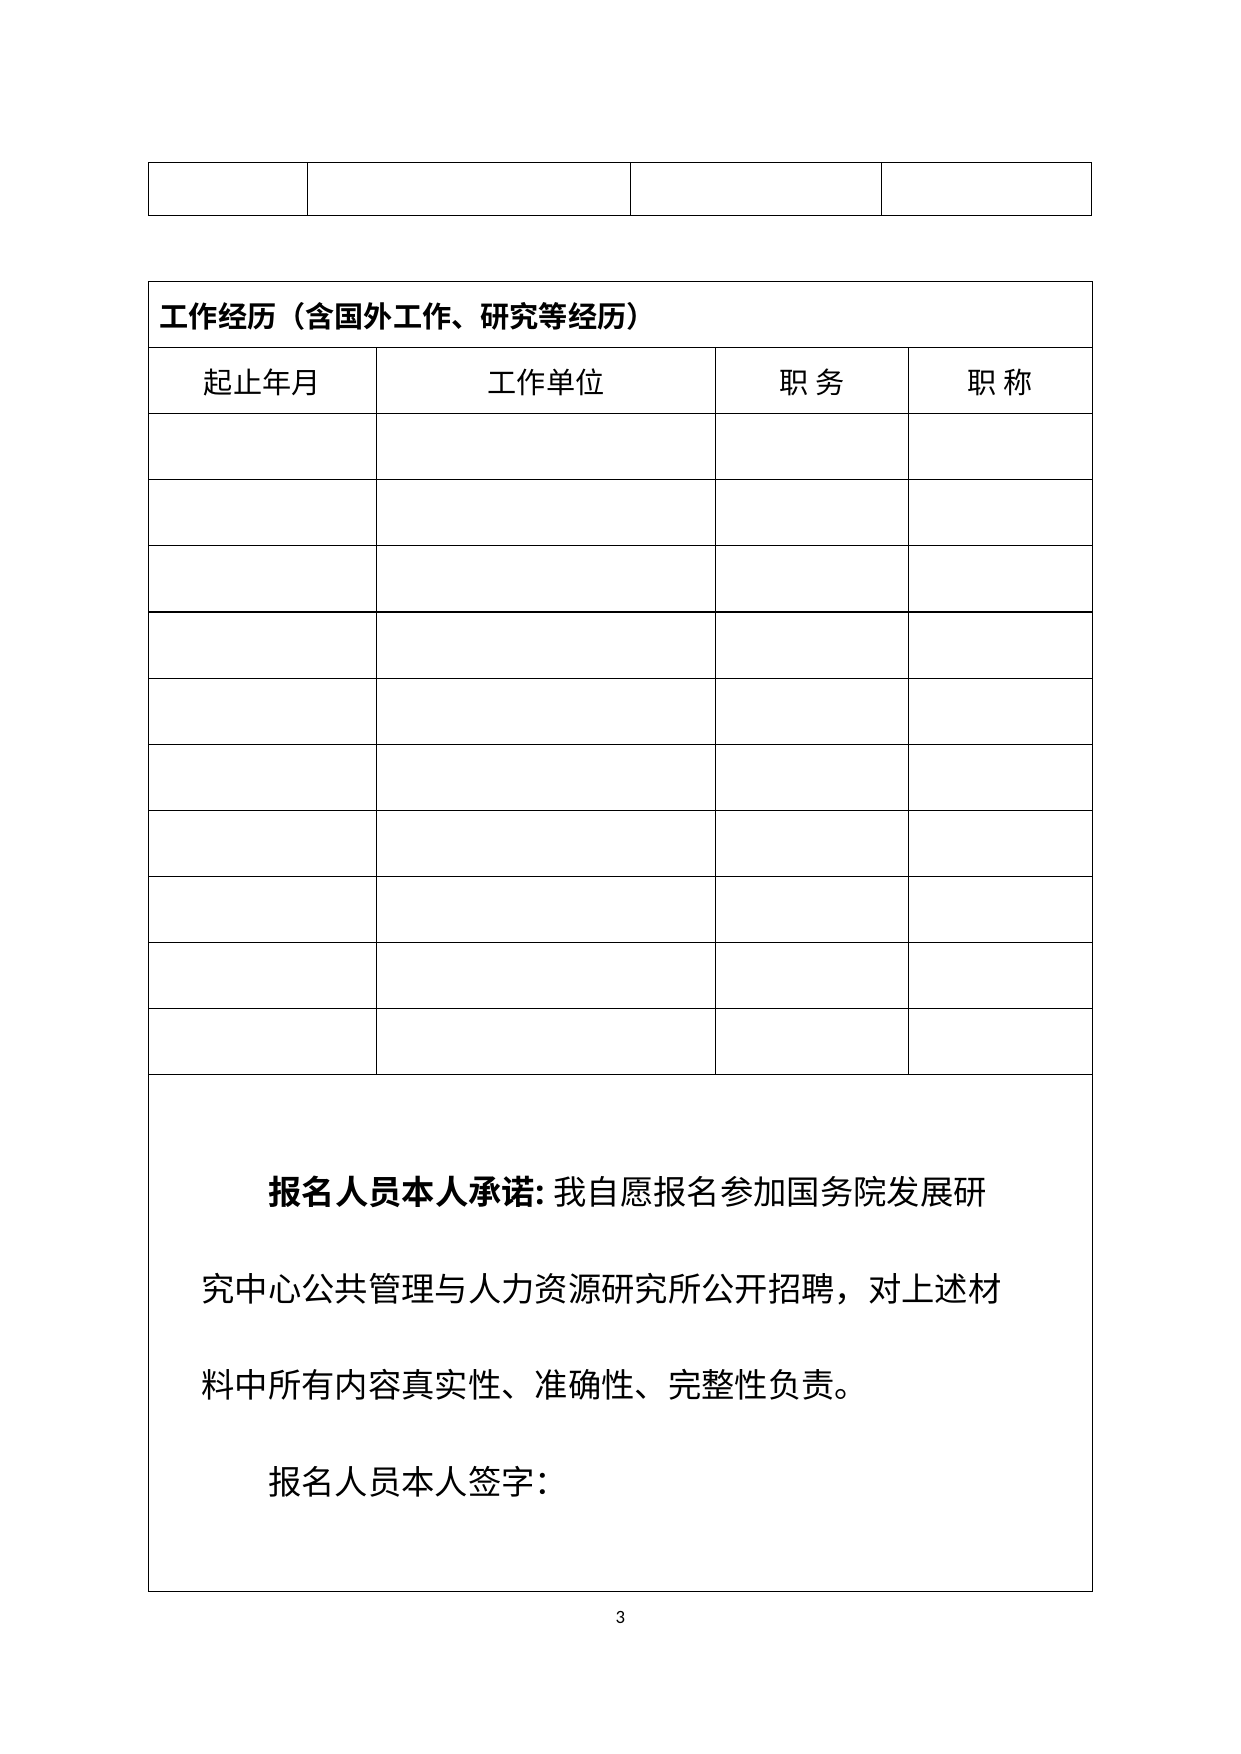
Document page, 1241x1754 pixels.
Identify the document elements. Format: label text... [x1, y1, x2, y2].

table_cell [377, 613, 715, 677]
table_cell [149, 679, 376, 743]
table_cell [377, 480, 715, 545]
table_cell [377, 943, 715, 1008]
table_cell 起止年月 [149, 348, 376, 413]
table_cell [909, 414, 1092, 479]
table_cell [909, 480, 1092, 545]
table_cell [716, 613, 908, 677]
table_cell [716, 546, 908, 611]
table_cell [716, 943, 908, 1008]
table_cell [716, 811, 908, 876]
table_cell [377, 546, 715, 611]
table_cell [716, 877, 908, 942]
table_cell [716, 1009, 908, 1074]
table_cell 职 务 [716, 348, 908, 413]
table_cell [149, 546, 376, 611]
table_cell [377, 1009, 715, 1074]
table_cell [149, 480, 376, 545]
table_cell [909, 1009, 1092, 1074]
table_cell [149, 163, 307, 215]
table_cell [149, 943, 376, 1008]
table_cell 职 称 [909, 348, 1092, 413]
table_cell [716, 480, 908, 545]
table_cell 工作单位 [377, 348, 715, 413]
table_cell [149, 613, 376, 677]
table_cell [909, 613, 1092, 677]
table_cell [909, 546, 1092, 611]
table_cell [149, 811, 376, 876]
table_cell [377, 745, 715, 809]
table_cell [909, 943, 1092, 1008]
table_cell [716, 745, 908, 809]
table_cell [909, 811, 1092, 876]
table_cell [149, 877, 376, 942]
table_cell [377, 811, 715, 876]
table_cell [909, 877, 1092, 942]
table_cell [631, 163, 881, 215]
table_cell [149, 1075, 1092, 1591]
table_cell [149, 414, 376, 479]
table_header 工作经历（含国外工作、研究等经历） [149, 282, 1092, 347]
table_cell [377, 414, 715, 479]
table_cell [909, 745, 1092, 809]
table_cell [308, 163, 630, 215]
table_cell [716, 414, 908, 479]
table_cell [909, 679, 1092, 743]
table_cell [716, 679, 908, 743]
table_cell [377, 877, 715, 942]
table_cell [149, 1009, 376, 1074]
table_cell [149, 745, 376, 809]
table_cell [377, 679, 715, 743]
table_cell [882, 163, 1091, 215]
